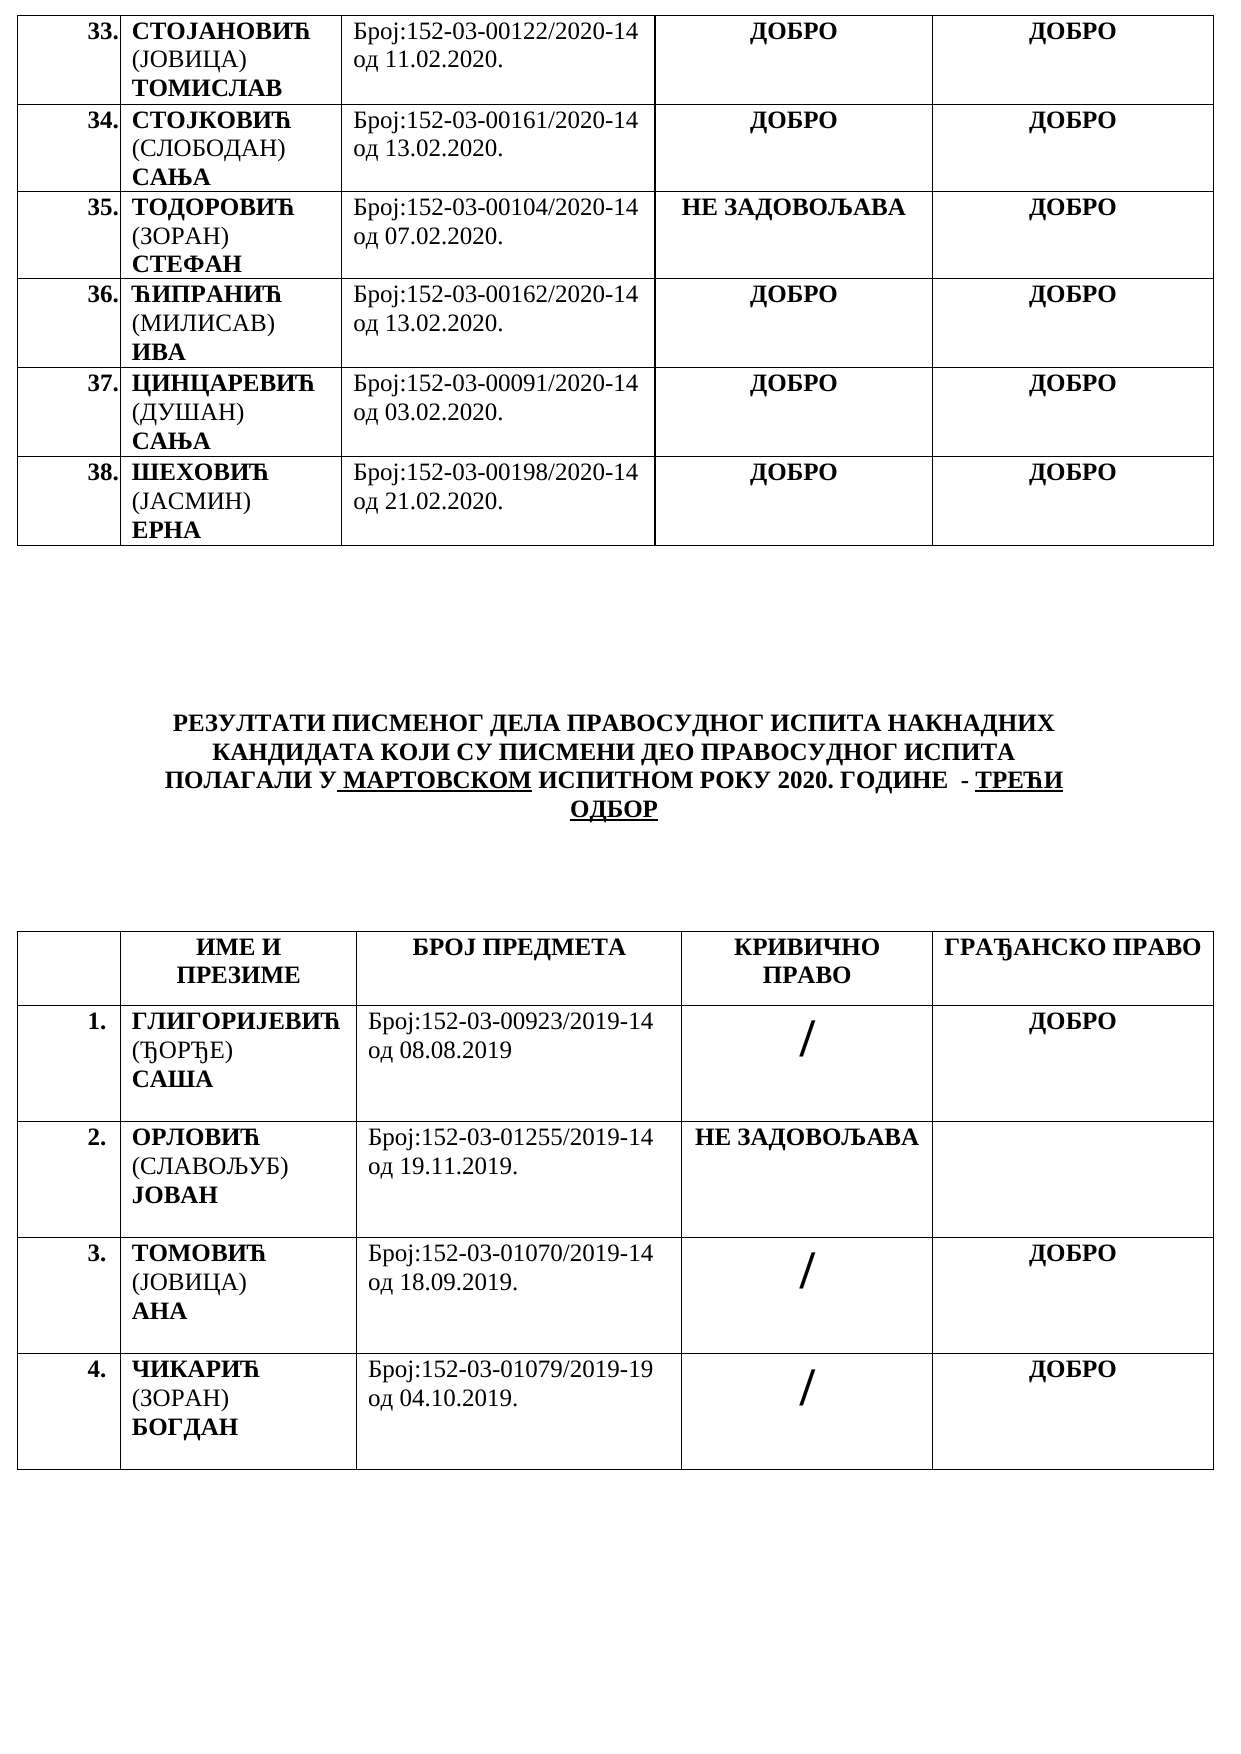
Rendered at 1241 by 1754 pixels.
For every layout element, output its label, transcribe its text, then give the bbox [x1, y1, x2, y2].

table_cell / [682, 1354, 932, 1469]
table_cell [18, 1354, 120, 1469]
table_cell ДОБРО [933, 16, 1213, 104]
table_cell ДОБРО [656, 368, 932, 456]
table_cell НЕ ЗАДОВОЉАВА [682, 1122, 932, 1237]
table_cell [18, 105, 120, 191]
table_cell ДОБРО [656, 457, 932, 545]
table_cell [18, 1122, 120, 1237]
table_cell ДОБРО [933, 192, 1213, 278]
table_cell СТОЈАНОВИЋ (ЈОВИЦА) ТОМИСЛАВ [121, 16, 341, 104]
table_cell ШЕХОВИЋ (ЈАСМИН) ЕРНА [121, 457, 341, 545]
table_cell ДОБРО [933, 279, 1213, 367]
table_cell ТОМОВИЋ (ЈОВИЦА) АНА [121, 1238, 356, 1353]
table_cell [18, 368, 120, 456]
table_cell ГЛИГОРИЈЕВИЋ (ЂОРЂЕ) САША [121, 1006, 356, 1121]
table_cell ДОБРО [933, 1238, 1213, 1353]
table_cell Број:152-03-00161/2020-14 од 13.02.2020. [342, 105, 654, 191]
table_cell ДОБРО [933, 105, 1213, 191]
table_cell ДОБРО [933, 1006, 1213, 1121]
table_cell ДОБРО [933, 1354, 1213, 1469]
table_cell ЧИКАРИЋ (ЗОРАН) БОГДАН [121, 1354, 356, 1469]
table_cell ДОБРО [933, 457, 1213, 545]
table_cell Број:152-03-01079/2019-19 од 04.10.2019. [357, 1354, 681, 1469]
table_header ИМЕ И ПРЕЗИМЕ [121, 932, 356, 1005]
table_cell ДОБРО [933, 368, 1213, 456]
table_cell [18, 457, 120, 545]
table_cell Број:152-03-00923/2019-14 од 08.08.2019 [357, 1006, 681, 1121]
table_cell [933, 1122, 1213, 1237]
table_cell ДОБРО [656, 279, 932, 367]
table_cell Број:152-03-00162/2020-14 од 13.02.2020. [342, 279, 654, 367]
table_header ГРАЂАНСКО ПРАВО [933, 932, 1213, 1005]
table_cell Број:152-03-01070/2019-14 од 18.09.2019. [357, 1238, 681, 1353]
table_cell Број:152-03-00198/2020-14 од 21.02.2020. [342, 457, 654, 545]
table_cell / [682, 1238, 932, 1353]
table_cell Број:152-03-01255/2019-14 од 19.11.2019. [357, 1122, 681, 1237]
table_cell ЋИПРАНИЋ (МИЛИСАВ) ИВА [121, 279, 341, 367]
table_cell ДОБРО [656, 105, 932, 191]
table_cell [18, 1238, 120, 1353]
table_cell Број:152-03-00091/2020-14 од 03.02.2020. [342, 368, 654, 456]
table_cell Број:152-03-00104/2020-14 од 07.02.2020. [342, 192, 654, 278]
table_cell СТОЈКОВИЋ (СЛОБОДАН) САЊА [121, 105, 341, 191]
table_cell [18, 279, 120, 367]
table_cell ОРЛОВИЋ (СЛАВОЉУБ) ЈОВАН [121, 1122, 356, 1237]
table_cell / [682, 1006, 932, 1121]
table_cell [18, 1006, 120, 1121]
table_header КРИВИЧНО ПРАВО [682, 932, 932, 1005]
table_cell НЕ ЗАДОВОЉАВА [656, 192, 932, 278]
table_header [18, 932, 120, 1005]
table_cell ДОБРО [656, 16, 932, 104]
table_cell ТОДОРОВИЋ (ЗОРАН) СТЕФАН [121, 192, 341, 278]
table_cell [18, 16, 120, 104]
table_cell [18, 192, 120, 278]
table_cell ЦИНЦАРЕВИЋ (ДУШАН) САЊА [121, 368, 341, 456]
table_cell Број:152-03-00122/2020-14 од 11.02.2020. [342, 16, 654, 104]
table_header БРОЈ ПРЕДМЕТА [357, 932, 681, 1005]
text РЕЗУЛТАТИ ПИСМЕНОГ ДЕЛА ПРАВОСУДНОГ ИСПИТА НАКНАДНИХ КАНДИДАТА КОЈИ СУ ПИСМЕНИ ДЕО ПРАВОСУДНОГ ИСПИТА ПОЛАГАЛИ У МАРТОВСКОМ ИСПИТНОМ РОКУ 2020. ГОДИНЕ - ТРЕЋИ ОДБОР [150, 708, 1078, 823]
